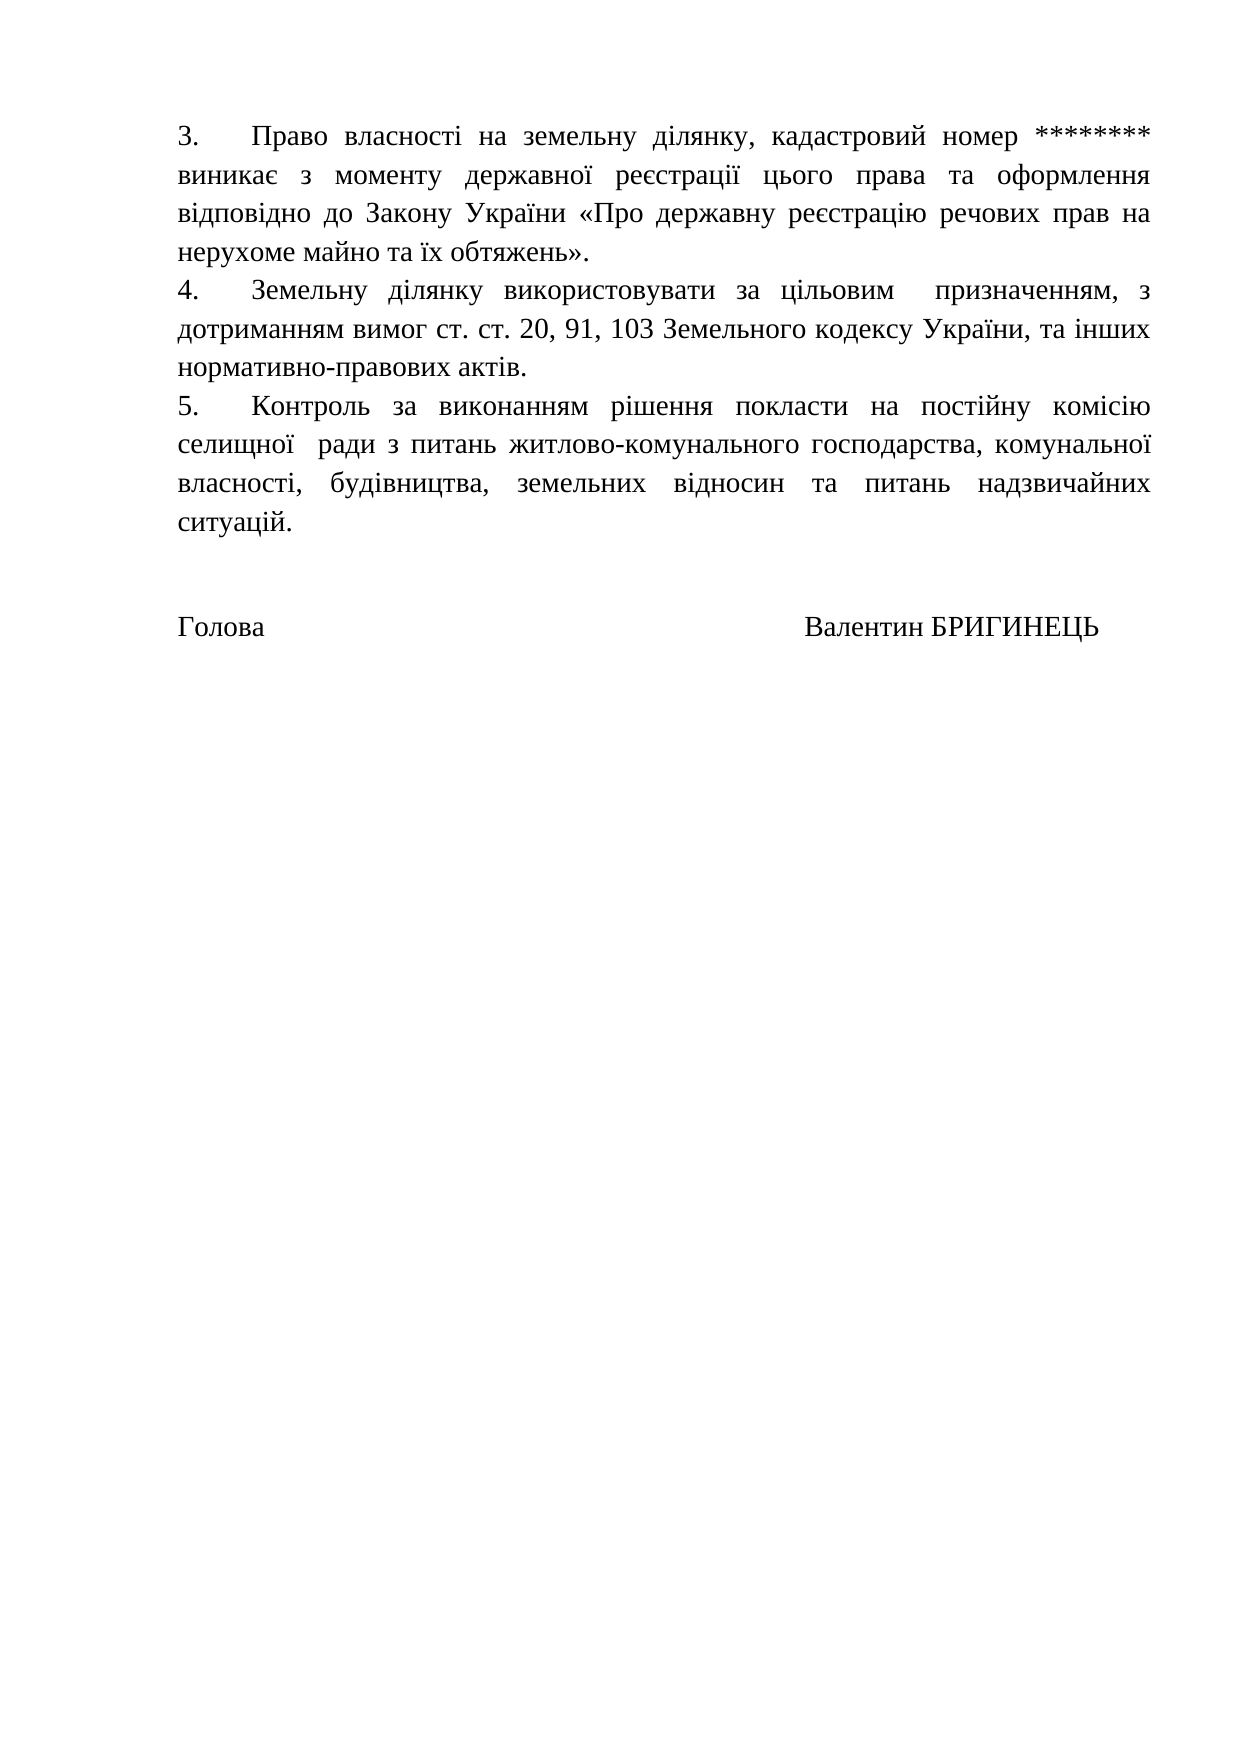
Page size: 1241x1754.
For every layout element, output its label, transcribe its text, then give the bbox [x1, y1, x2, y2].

list Контроль за виконанням рішення покласти на постійну комісію селищної ради з питань житлово-комунального господарства, комунальної власності, будівництва, земельних відносин та питань надзвичайних ситуацій. [177, 388, 1152, 537]
list Земельну ділянку використовувати за цільовим призначенням, з дотриманням вимог ст. ст. 20, 91, 103 Земельного кодексу України, та інших нормативно-правових актів. [177, 272, 1152, 383]
list Право власності на земельну ділянку, кадастровий номер ******** виникає з моменту державної реєстрації цього права та оформлення відповідно до Закону України «Про державну реєстрацію речових прав на нерухоме майно та їх обтяжень». [177, 118, 1152, 267]
text Голова Валентин БРИГИНЕЦЬ [177, 609, 1152, 643]
